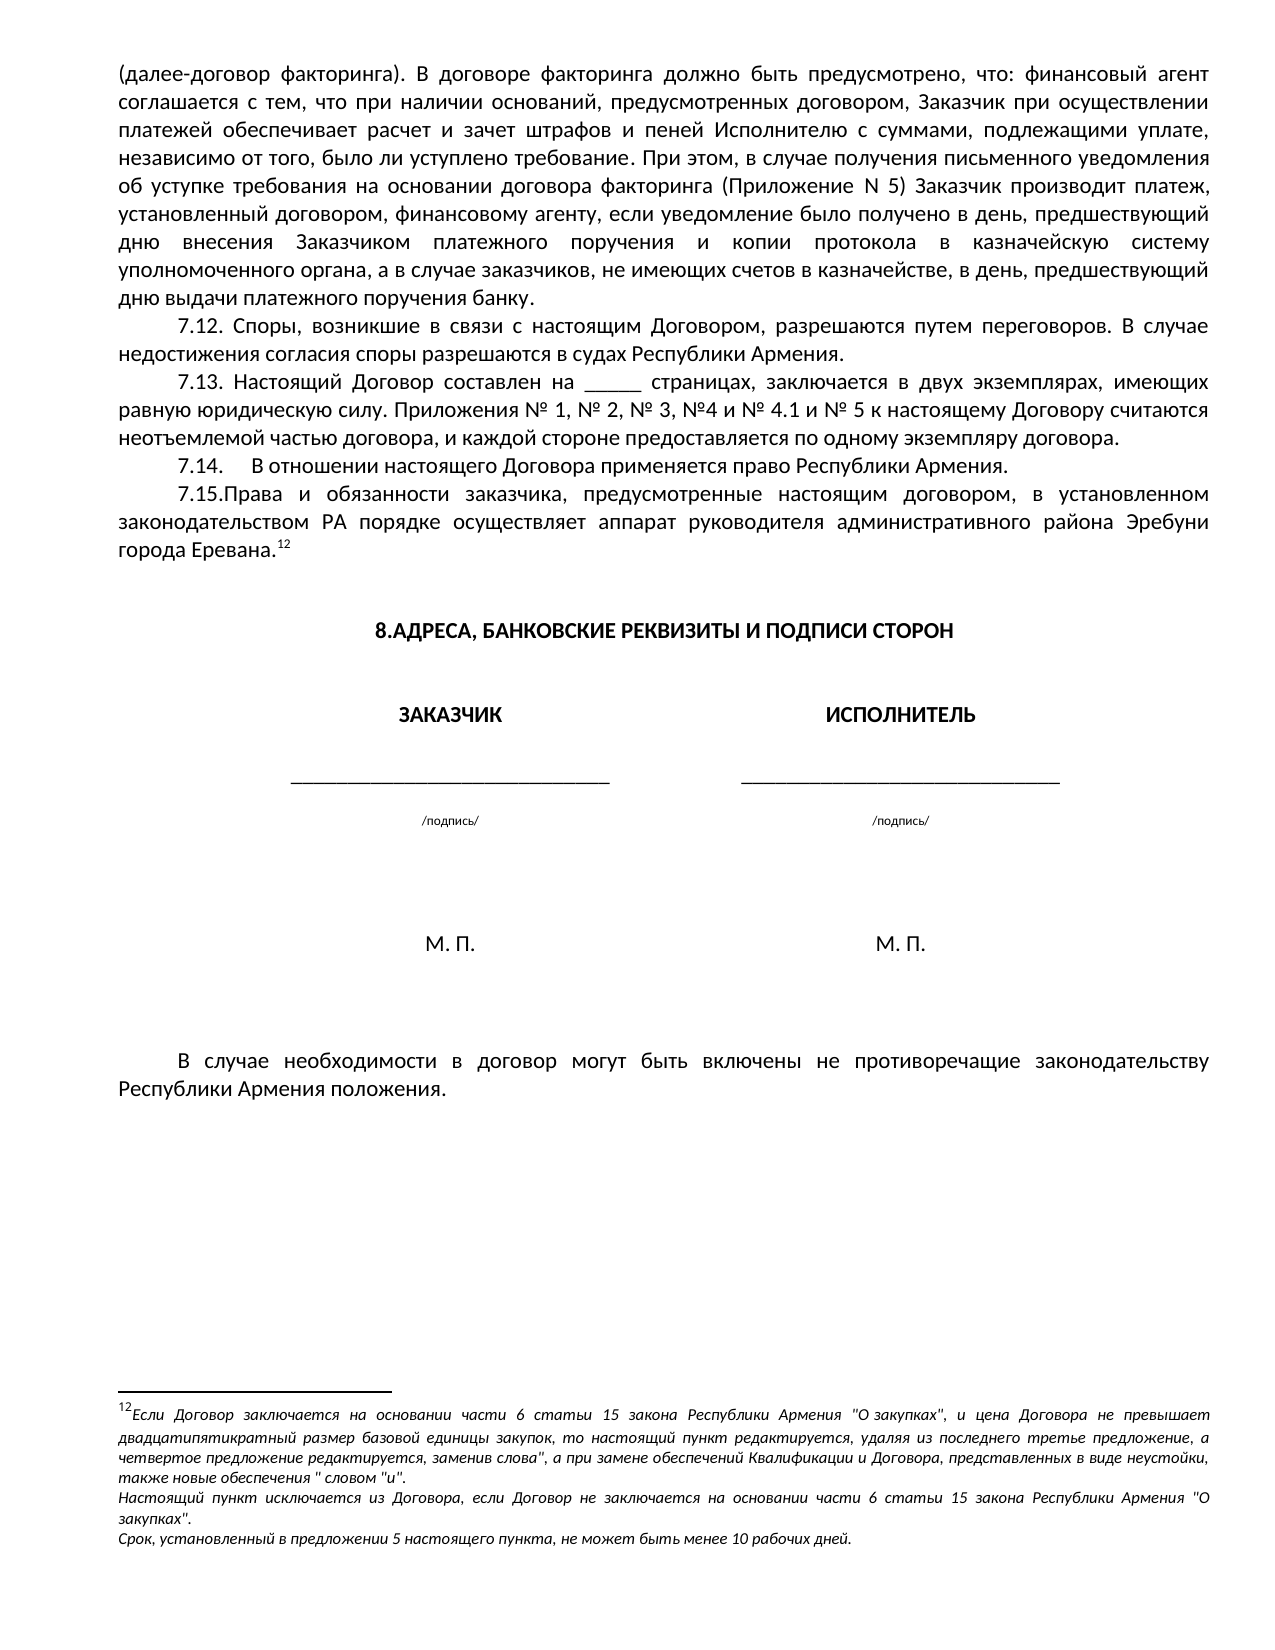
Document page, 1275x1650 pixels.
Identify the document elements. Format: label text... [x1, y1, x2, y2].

text 7.15.Права и обязанности заказчика, предусмотренные настоящим договором, в установленном законодательством РА порядке осуществляет аппарат руководителя административного района Эребуни города Еревана. [118, 479, 1211, 563]
text 7.14. В отношении настоящего Договора применяется право Республики Армения. [118, 451, 1211, 479]
text 7.12. Споры, возникшие в связи с настоящим Договором, разрешаются путем переговоров. В случае недостижения согласия споры разрешаются в судах Республики Армения. [118, 311, 1211, 367]
text 7.13. Настоящий Договор составлен на _____ страницах, заключается в двух экземплярах, имеющих равную юридическую силу. Приложения № 1, № 2, № 3, №4 и № 4.1 и № 5 к настоящему Договору считаются неотъемлемой частью договора, и каждой стороне предоставляется по одному экземпляру договора. [118, 367, 1211, 451]
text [118, 59, 1211, 311]
text 8.АДРЕСА, БАНКОВСКИЕ РЕКВИЗИТЫ И ПОДПИСИ СТОРОН [118, 616, 1211, 644]
table_header ЗАКАЗЧИК ____________________________ /подпись/ М. П. [214, 700, 687, 987]
text В случае необходимости в договор могут быть включены не противоречащие законодательству Республики Армения положения. [118, 1046, 1211, 1102]
table_header ИСПОЛНИТЕЛЬ ____________________________ /подпись/ М. П. [687, 700, 1115, 987]
